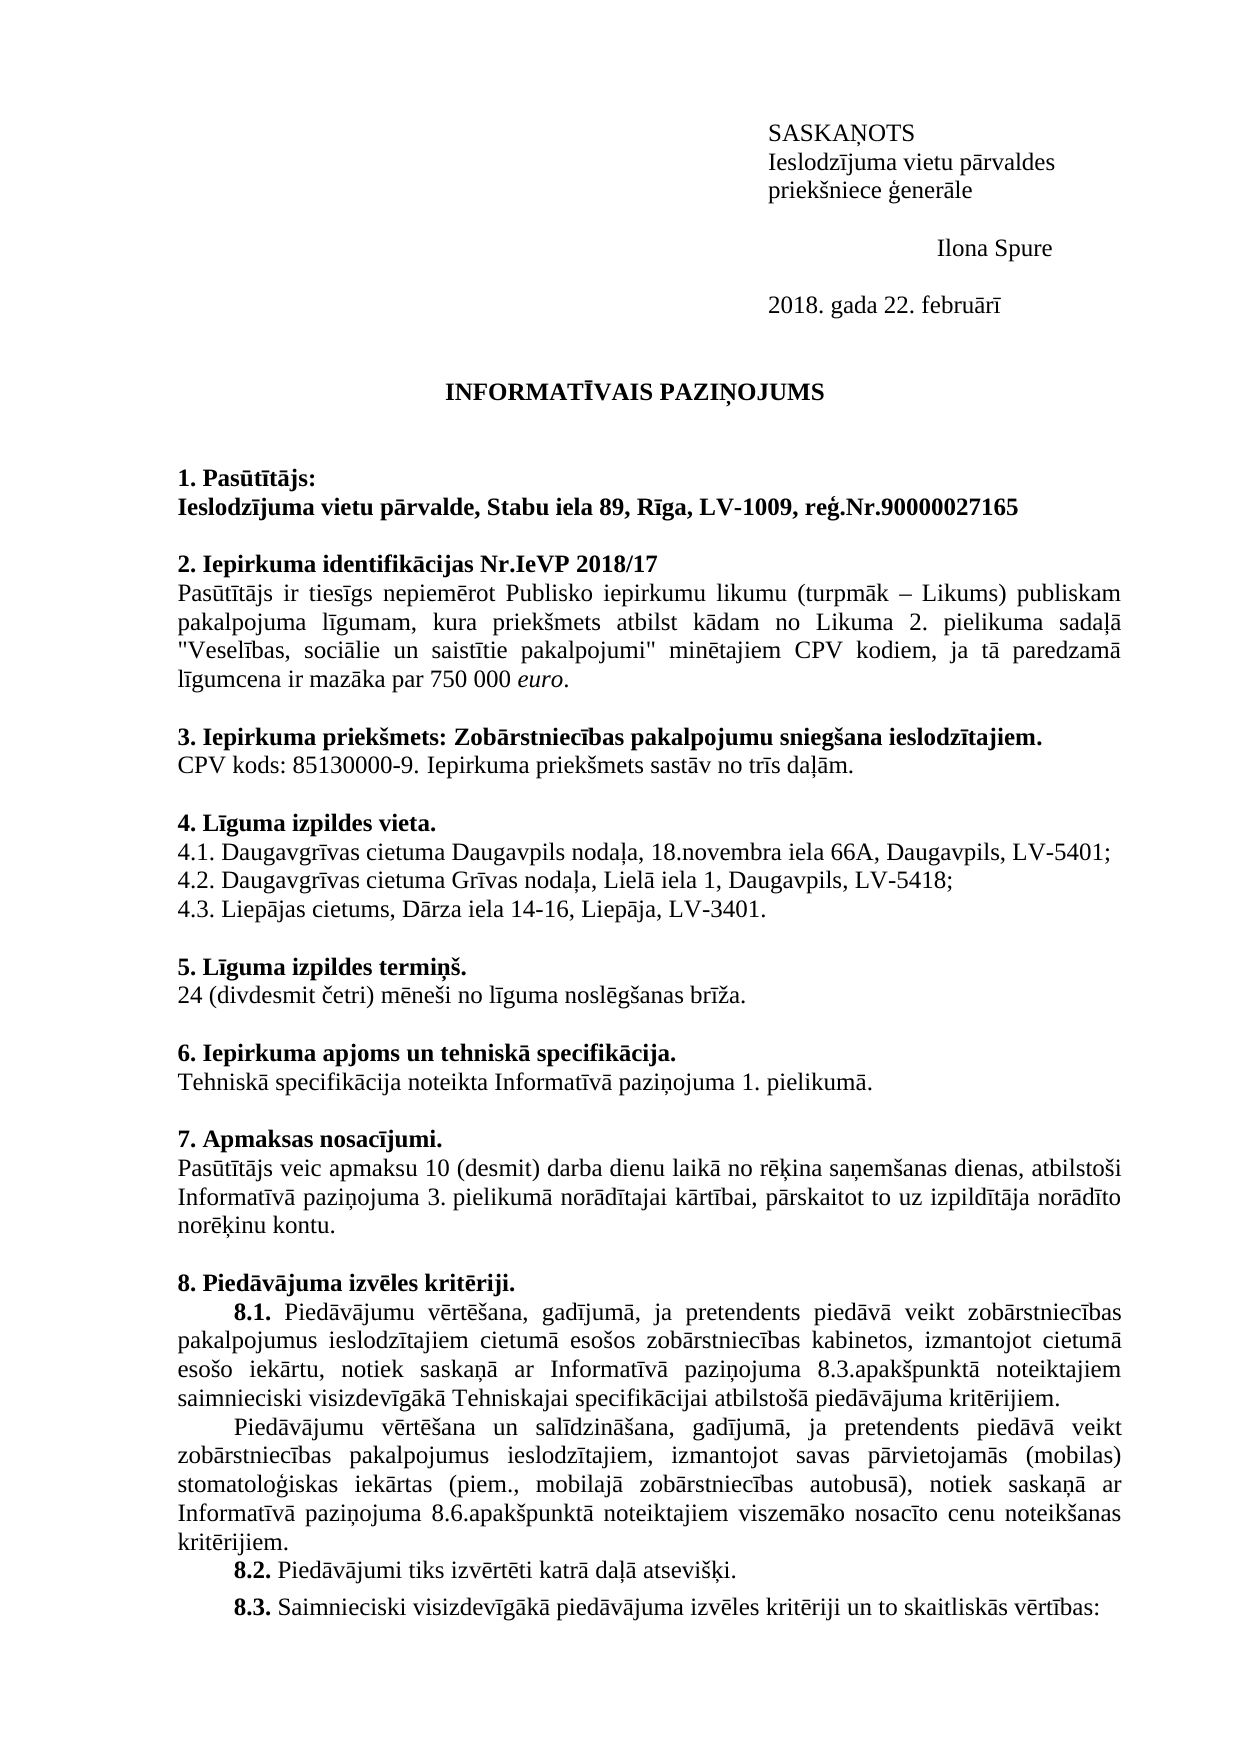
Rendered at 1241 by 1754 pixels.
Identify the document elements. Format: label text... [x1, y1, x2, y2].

text 4.3. Liepājas cietums, Dārza iela 14-16, Liepāja, LV-3401. [177, 894, 1093, 923]
text 4. Līguma izpildes vieta. [177, 808, 1152, 837]
subtitle Ieslodzījuma vietu pārvalde, Stabu iela 89, Rīga, LV-1009, reģ.Nr.90000027165 [177, 492, 1152, 521]
text CPV kods: 85130000-9. Iepirkuma priekšmets sastāv no trīs daļām. [177, 751, 1152, 779]
text Pasūtītājs ir tiesīgs nepiemērot Publisko iepirkumu likumu (turpmāk – Likums) publiskam pakalpojuma līgumam, kura priekšmets atbilst kādam no Likuma 2. pielikuma sadaļā "Veselības, sociālie un saistītie pakalpojumi" minētajiem CPV kodiem, ja tā paredzamā līgumcena ir mazāka par 750 000 euro. [177, 578, 1122, 693]
title Ieslodzījuma vietu pārvaldes [768, 147, 1152, 176]
text 5. Līguma izpildes termiņš. [177, 952, 1152, 981]
text 7. Apmaksas nosacījumi. [177, 1124, 1152, 1153]
text 4.2. Daugavgrīvas cietuma Grīvas nodaļa, Lielā iela 1, Daugavpils, LV-5418; [177, 866, 1093, 894]
title priekšniece ģenerāle [768, 176, 1152, 204]
title 2018. gada 22. februārī [768, 291, 1152, 319]
title Ilona Spure [768, 233, 1152, 262]
text 8. Piedāvājuma izvēles kritēriji. [177, 1268, 1152, 1297]
text 8.1. Piedāvājumu vērtēšana, gadījumā, ja pretendents piedāvā veikt zobārstniecības pakalpojumus ieslodzītajiem cietumā esošos zobārstniecības kabinetos, izmantojot cietumā esošo iekārtu, notiek saskaņā ar Informatīvā paziņojuma 8.3.apakšpunktā noteiktajiem saimnieciski visizdevīgākā Tehniskajai specifikācijai atbilstošā piedāvājuma kritērijiem. [177, 1297, 1122, 1412]
text 2. Iepirkuma identifikācijas Nr.IeVP 2018/17 [177, 549, 1152, 578]
text Piedāvājumu vērtēšana un salīdzināšana, gadījumā, ja pretendents piedāvā veikt zobārstniecības pakalpojumus ieslodzītajiem, izmantojot savas pārvietojamās (mobilas) stomatoloģiskas iekārtas (piem., mobilajā zobārstniecības autobusā), notiek saskaņā ar Informatīvā paziņojuma 8.6.apakšpunktā noteiktajiem viszemāko nosacīto cenu noteikšanas kritērijiem. [177, 1412, 1122, 1556]
title SASKAŅOTS [768, 118, 1152, 147]
text 8.2. Piedāvājumi tiks izvērtēti katrā daļā atsevišķi. [177, 1556, 1152, 1584]
subtitle 1. Pasūtītājs: [177, 463, 1152, 492]
text Tehniskā specifikācija noteikta Informatīvā paziņojuma 1. pielikumā. [177, 1067, 1152, 1096]
text 8.3. Saimnieciski visizdevīgākā piedāvājuma izvēles kritēriji un to skaitliskās vērtības: [177, 1592, 1152, 1621]
text 6. Iepirkuma apjoms un tehniskā specifikācija. [177, 1038, 1152, 1067]
title INFORMATĪVAIS PAZIŅOJUMS [118, 377, 1152, 406]
text Pasūtītājs veic apmaksu 10 (desmit) darba dienu laikā no rēķina saņemšanas dienas, atbilstoši Informatīvā paziņojuma 3. pielikumā norādītajai kārtībai, pārskaitot to uz izpildītāja norādīto norēķinu kontu. [177, 1153, 1122, 1239]
text 3. Iepirkuma priekšmets: Zobārstniecības pakalpojumu sniegšana ieslodzītajiem. [177, 722, 1152, 751]
text 24 (divdesmit četri) mēneši no līguma noslēgšanas brīža. [177, 981, 1152, 1009]
text 4.1. Daugavgrīvas cietuma Daugavpils nodaļa, 18.novembra iela 66A, Daugavpils, LV-5401; [177, 837, 1122, 866]
